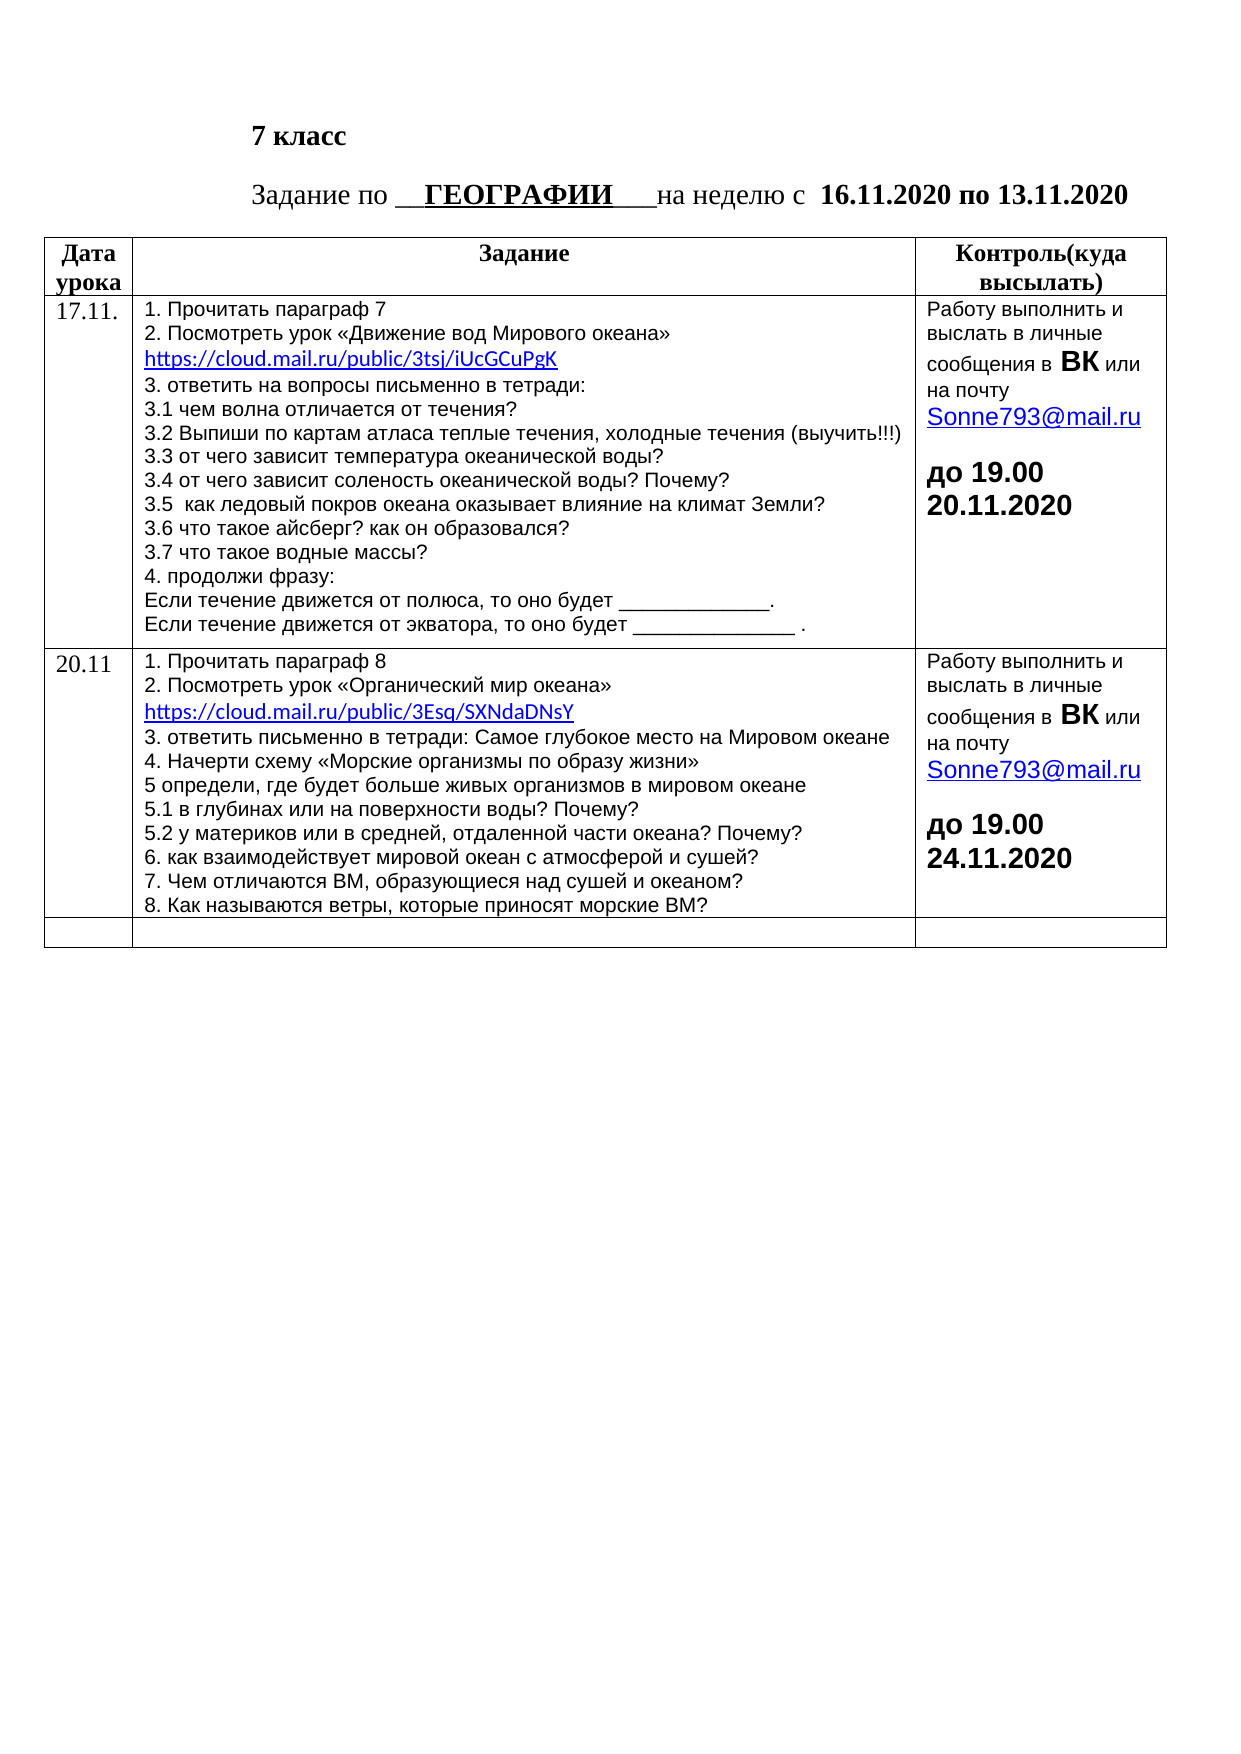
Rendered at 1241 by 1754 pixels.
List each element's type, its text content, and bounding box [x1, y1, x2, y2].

text 7 класс [177, 118, 1152, 152]
table_cell Работу выполнить и выслать в личные сообщения в ВК или на почту Sonne793@mail.ru до 19.00 20.11.2020 [916, 296, 1166, 648]
table_cell 20.11 [45, 649, 132, 917]
table_cell [45, 918, 132, 947]
table_header Контроль(куда высылать) [916, 238, 1166, 295]
table_header Задание [133, 238, 915, 295]
table_cell Работу выполнить и выслать в личные сообщения в ВК или на почту Sonne793@mail.ru до 19.00 24.11.2020 [916, 649, 1166, 917]
table_cell [916, 918, 1166, 947]
table_cell 1. Прочитать параграф 7 2. Посмотреть урок «Движение вод Мирового океана» https://cloud.mail.ru/public/3tsj/iUcGCuPgK 3. ответить на вопросы письменно в тетради: 3.1 чем волна отличается от течения? 3.2 Выпиши по картам атласа теплые течения, холодные течения (выучить!!!) 3.3 от чего зависит температура океанической воды? 3.4 от чего зависит соленость океанической воды? Почему? 3.5 как ледовый покров океана оказывает влияние на климат Земли? 3.6 что такое айсберг? как он образовался? 3.7 что такое водные массы? 4. продолжи фразу: Если течение движется от полюса, то оно будет _____________. Если течение движется от экватора, то оно будет ______________ . [133, 296, 915, 648]
table_cell 17.11. [45, 296, 132, 648]
table_header Дата урока [45, 238, 132, 295]
table_cell [133, 918, 915, 947]
table_cell 1. Прочитать параграф 8 2. Посмотреть урок «Органический мир океана» https://cloud.mail.ru/public/3Esq/SXNdaDNsY 3. ответить письменно в тетради: Самое глубокое место на Мировом океане 4. Начерти схему «Морские организмы по образу жизни» 5 определи, где будет больше живых организмов в мировом океане 5.1 в глубинах или на поверхности воды? Почему? 5.2 у материков или в средней, отдаленной части океана? Почему? 6. как взаимодействует мировой океан с атмосферой и сушей? 7. Чем отличаются ВМ, образующиеся над сушей и океаном? 8. Как называются ветры, которые приносят морские ВМ? [133, 649, 915, 917]
text Задание по __ГЕОГРАФИИ___на неделю с 16.11.2020 по 13.11.2020 [177, 177, 1152, 211]
